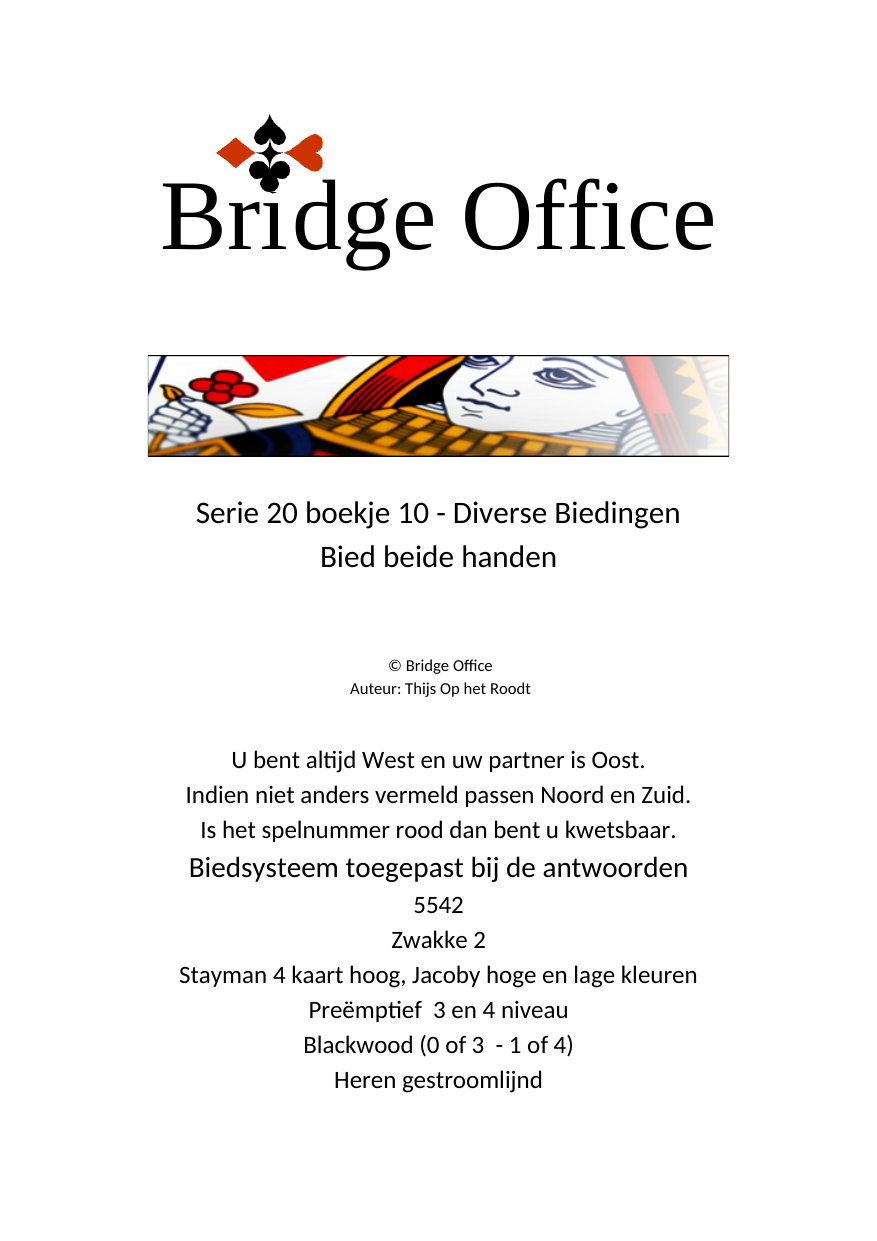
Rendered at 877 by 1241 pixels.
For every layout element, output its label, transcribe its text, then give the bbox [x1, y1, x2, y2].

text Biedsysteem toegepast bij de antwoorden 5542 Zwakke 2 [148, 849, 729, 955]
picture [215, 113, 323, 192]
text Preëmptief 3 en 4 niveau [148, 994, 729, 1025]
text Serie 20 boekje 10 - Diverse Biedingen [148, 493, 729, 531]
text Stayman 4 kaart hoog, Jacoby hoge en lage kleuren [148, 959, 729, 990]
text Auteur: Thijs Op het Roodt U bent altijd West en uw partner is Oost. Indien niet anders vermeld passen Noord en Zuid. Is het spelnummer rood dan bent u kwetsbaar. [148, 678, 729, 845]
text © Bridge Office [148, 655, 729, 676]
text Blackwood (0 of 3 - 1 of 4) Heren gestroomlijnd [148, 1029, 729, 1095]
picture [147, 355, 730, 457]
text Bied beide handen [148, 537, 729, 575]
